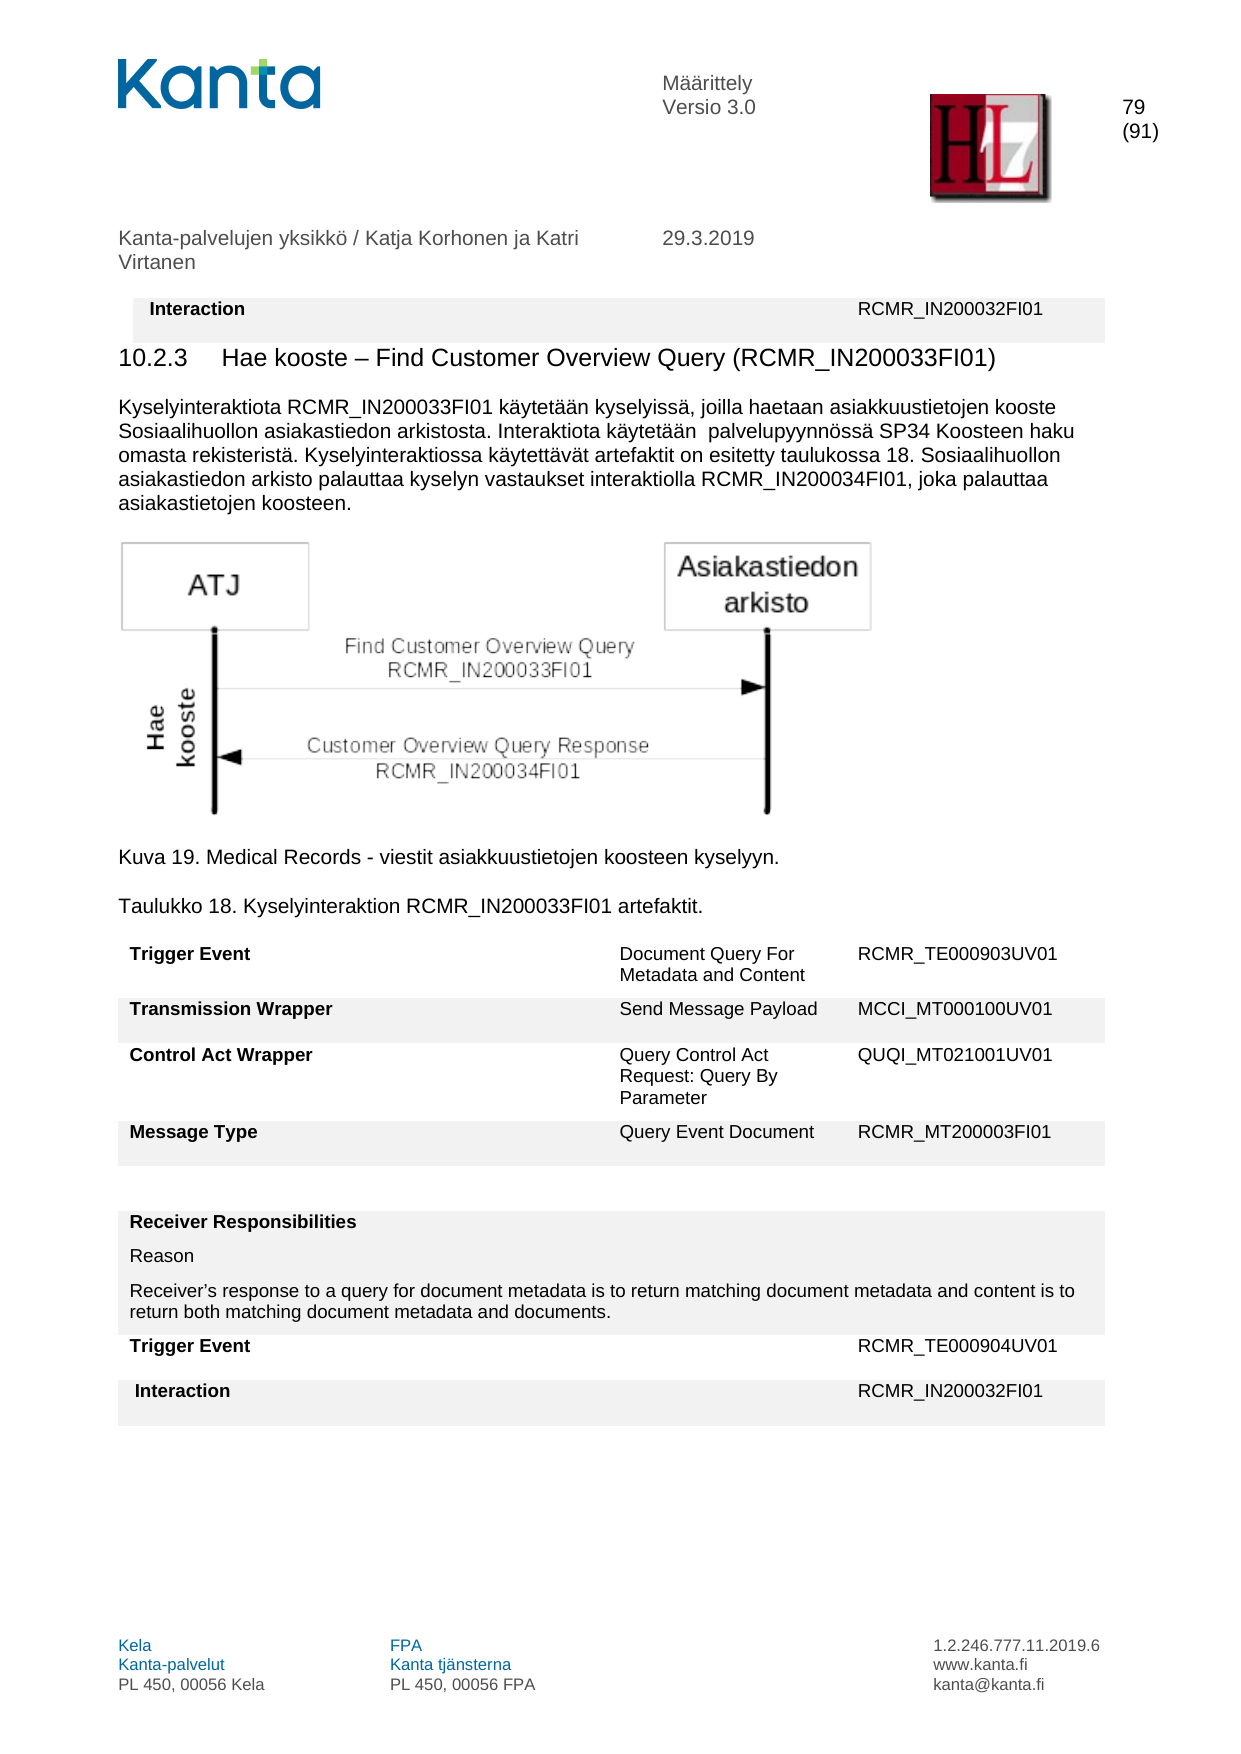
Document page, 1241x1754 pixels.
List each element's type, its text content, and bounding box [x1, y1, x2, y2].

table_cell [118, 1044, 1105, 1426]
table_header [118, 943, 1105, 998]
text Kyselyinteraktiota RCMR_IN200033FI01 käytetään kyselyissä, joilla haetaan asiakkuustietojen kooste Sosiaalihuollon asiakastiedon arkistosta. Interaktiota käytetään palvelupyynnössä SP34 Koosteen haku omasta rekisteristä. Kyselyinteraktiossa käytettävät artefaktit on esitetty taulukossa 18. Sosiaalihuollon asiakastiedon arkisto palauttaa kyselyn vastaukset interaktiolla RCMR_IN200034FI01, joka palauttaa asiakastietojen koosteen. [118, 395, 1122, 514]
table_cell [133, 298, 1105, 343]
picture [118, 59, 321, 109]
text Kuva 19. Medical Records - viestit asiakkuustietojen koosteen kyselyyn. [118, 844, 1122, 868]
subtitle Hae kooste – Find Customer Overview Query (RCMR_IN200033FI01) [118, 343, 1122, 372]
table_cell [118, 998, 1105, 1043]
text Taulukko 18. Kyselyinteraktion RCMR_IN200033FI01 artefaktit. [118, 893, 1122, 917]
picture [930, 94, 1053, 203]
